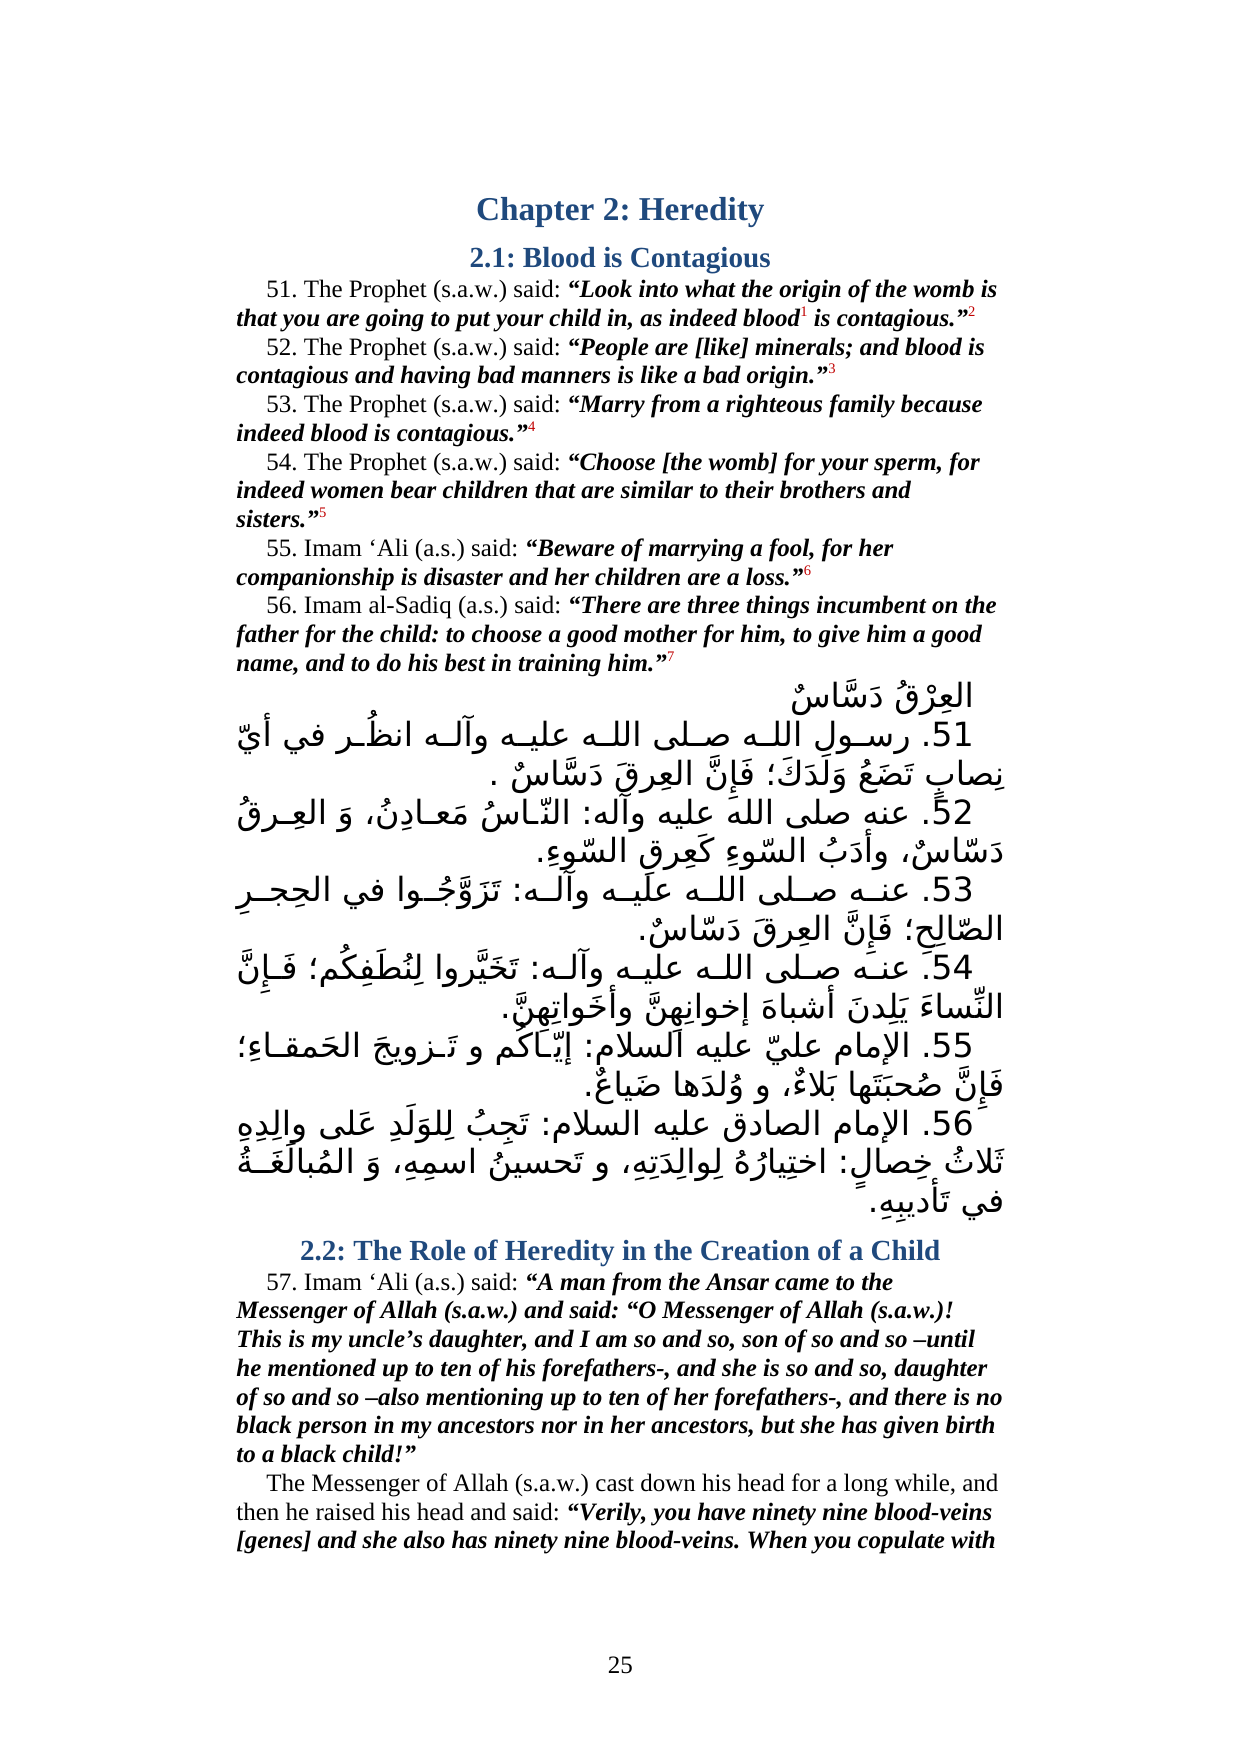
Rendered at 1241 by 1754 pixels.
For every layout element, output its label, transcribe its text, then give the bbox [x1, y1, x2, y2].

text 57. Imam ‘Ali (a.s.) said: “A man from the Ansar came to the Messenger of Allah (s.a.w.) and said: “O Messenger of Allah (s.a.w.)! This is my uncle’s daughter, and I am so and so, son of so and so –until he mentioned up to ten of his forefathers-, and she is so and so, daughter of so and so –also mentioning up to ten of her forefathers-, and there is no black person in my ancestors nor in her ancestors, but she has given birth to a black child!” [236, 1267, 1004, 1468]
text 52. The Prophet (s.a.w.) said: “People are [like] minerals; and blood is contagious and having bad manners is like a bad origin.”3 [236, 332, 1004, 389]
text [236, 1468, 1004, 1554]
text 51. The Prophet (s.a.w.) said: “Look into what the origin of the womb is that you are going to put your child in, as indeed blood1 is contagious.”2 [236, 274, 1004, 332]
subtitle Chapter 2: Heredity [236, 190, 1004, 228]
text 55. الإمام عليّ عليه السلام: إيّاكُم و تَزويجَ الحَمقاءِ؛ فَإِنَّ صُحبَتَها بَلاءٌ، و وُلدَها ضَياعٌ. [236, 1026, 1004, 1104]
text 53. عنه صلى الله عليه وآله: تَزَوَّجُوا في الحِجرِ الصّالِحِ؛ فَإِنَّ العِرقَ دَسّاسٌ. [236, 871, 1004, 948]
text 52. عنه صلى الله عليه وآله: النّاسُ مَعادِنُ، وَ العِرقُ دَسّاسٌ، وأدَبُ السّوءِ كَعِرقِ السّوءِ. [236, 793, 1004, 871]
text العِرْقُ دَسَّاسٌ‏ [236, 677, 1004, 715]
text 54. The Prophet (s.a.w.) said: “Choose [the womb] for your sperm, for indeed women bear children that are similar to their brothers and sisters.”5 [236, 447, 1004, 533]
text 56. Imam al-Sadiq (a.s.) said: “There are three things incumbent on the father for the child: to choose a good mother for him, to give him a good name, and to do his best in training him.”7 [236, 590, 1004, 677]
text 56. الإمام الصادق عليه السلام: تَجِبُ لِلوَلَدِ عَلى‏ والِدِهِ ثَلاثُ خِصالٍ: اختِيارُهُ لِوالِدَتِهِ، و تَحسينُ اسمِهِ، وَ المُبالَغَةُ في تَأديبِهِ. [236, 1104, 1004, 1221]
text 51. رسول الله صلى الله عليه وآله‏ انظُر في أيّ نِصابٍ‏ تَضَعُ وَلَدَكَ؛ فَإِنَّ العِرقَ دَسَّاسٌ‏ . [236, 715, 1004, 793]
text 54. عنه صلى الله عليه وآله: تَخَيَّروا لِنُطَفِكُم؛ فَإِنَّ النِّساءَ يَلِدنَ أشباهَ إخوانِهِنَّ وأخَواتِهِنَّ. [236, 948, 1004, 1026]
subtitle 2.1: Blood is Contagious [236, 241, 1004, 274]
subtitle 2.2: The Role of Heredity in the Creation of a Child [236, 1233, 1004, 1267]
text 55. Imam ‘Ali (a.s.) said: “Beware of marrying a fool, for her companionship is disaster and her children are a loss.”6 [236, 533, 1004, 590]
text 53. The Prophet (s.a.w.) said: “Marry from a righteous family because indeed blood is contagious.”4 [236, 389, 1004, 447]
